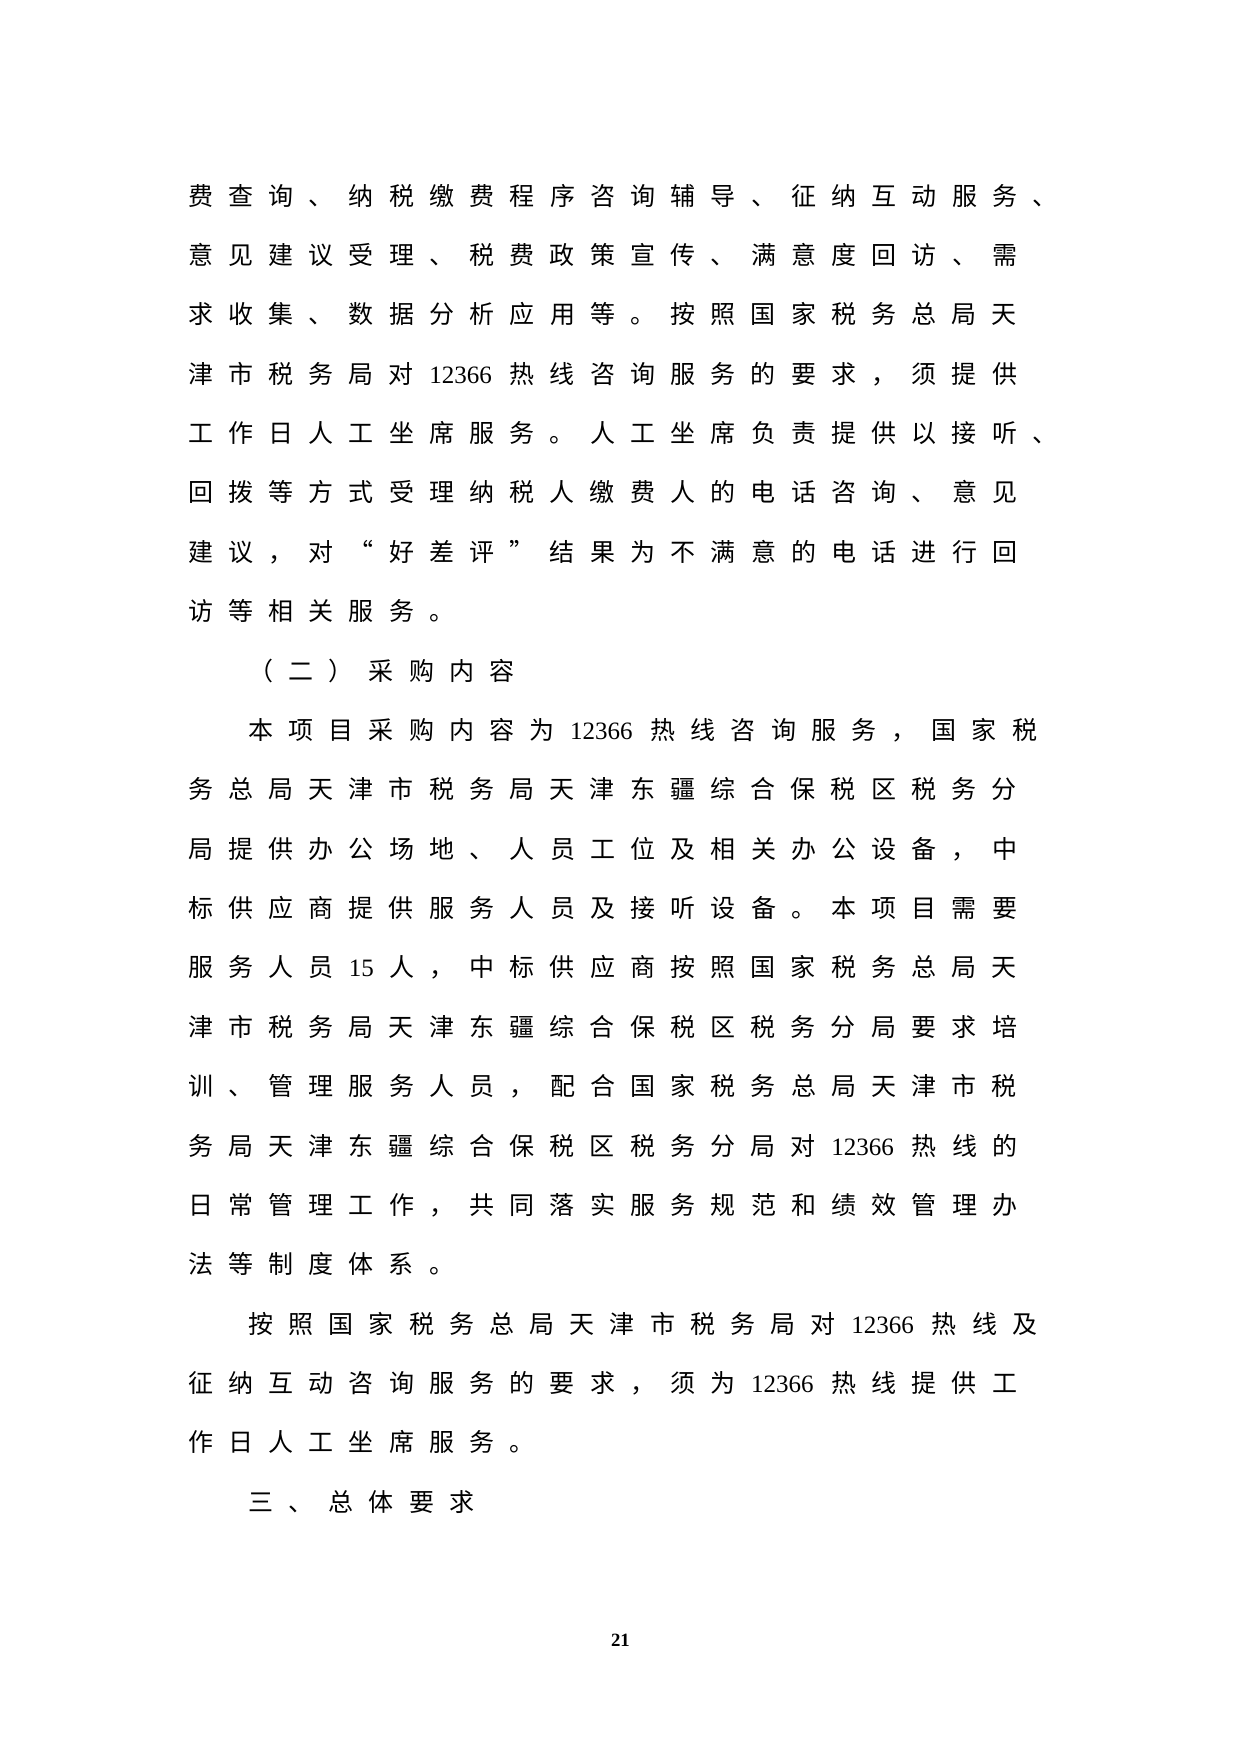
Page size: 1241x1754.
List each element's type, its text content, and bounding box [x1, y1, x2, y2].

text （二）采购内容 [188, 639, 1052, 699]
text 按照国家税务总局天津市税务局对12366热线及征纳互动咨询服务的要求，须为12366热线提供工作日人工坐席服务。 [188, 1293, 1052, 1471]
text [188, 164, 1052, 639]
text 三、总体要求 [188, 1471, 1052, 1530]
text 本项目采购内容为12366热线咨询服务，国家税务总局天津市税务局天津东疆综合保税区税务分局提供办公场地、人员工位及相关办公设备，中标供应商提供服务人员及接听设备。本项目需要服务人员15人，中标供应商按照国家税务总局天津市税务局天津东疆综合保税区税务分局要求培训、管理服务人员，配合国家税务总局天津市税务局天津东疆综合保税区税务分局对12366热线的日常管理工作，共同落实服务规范和绩效管理办法等制度体系。 [188, 699, 1052, 1293]
